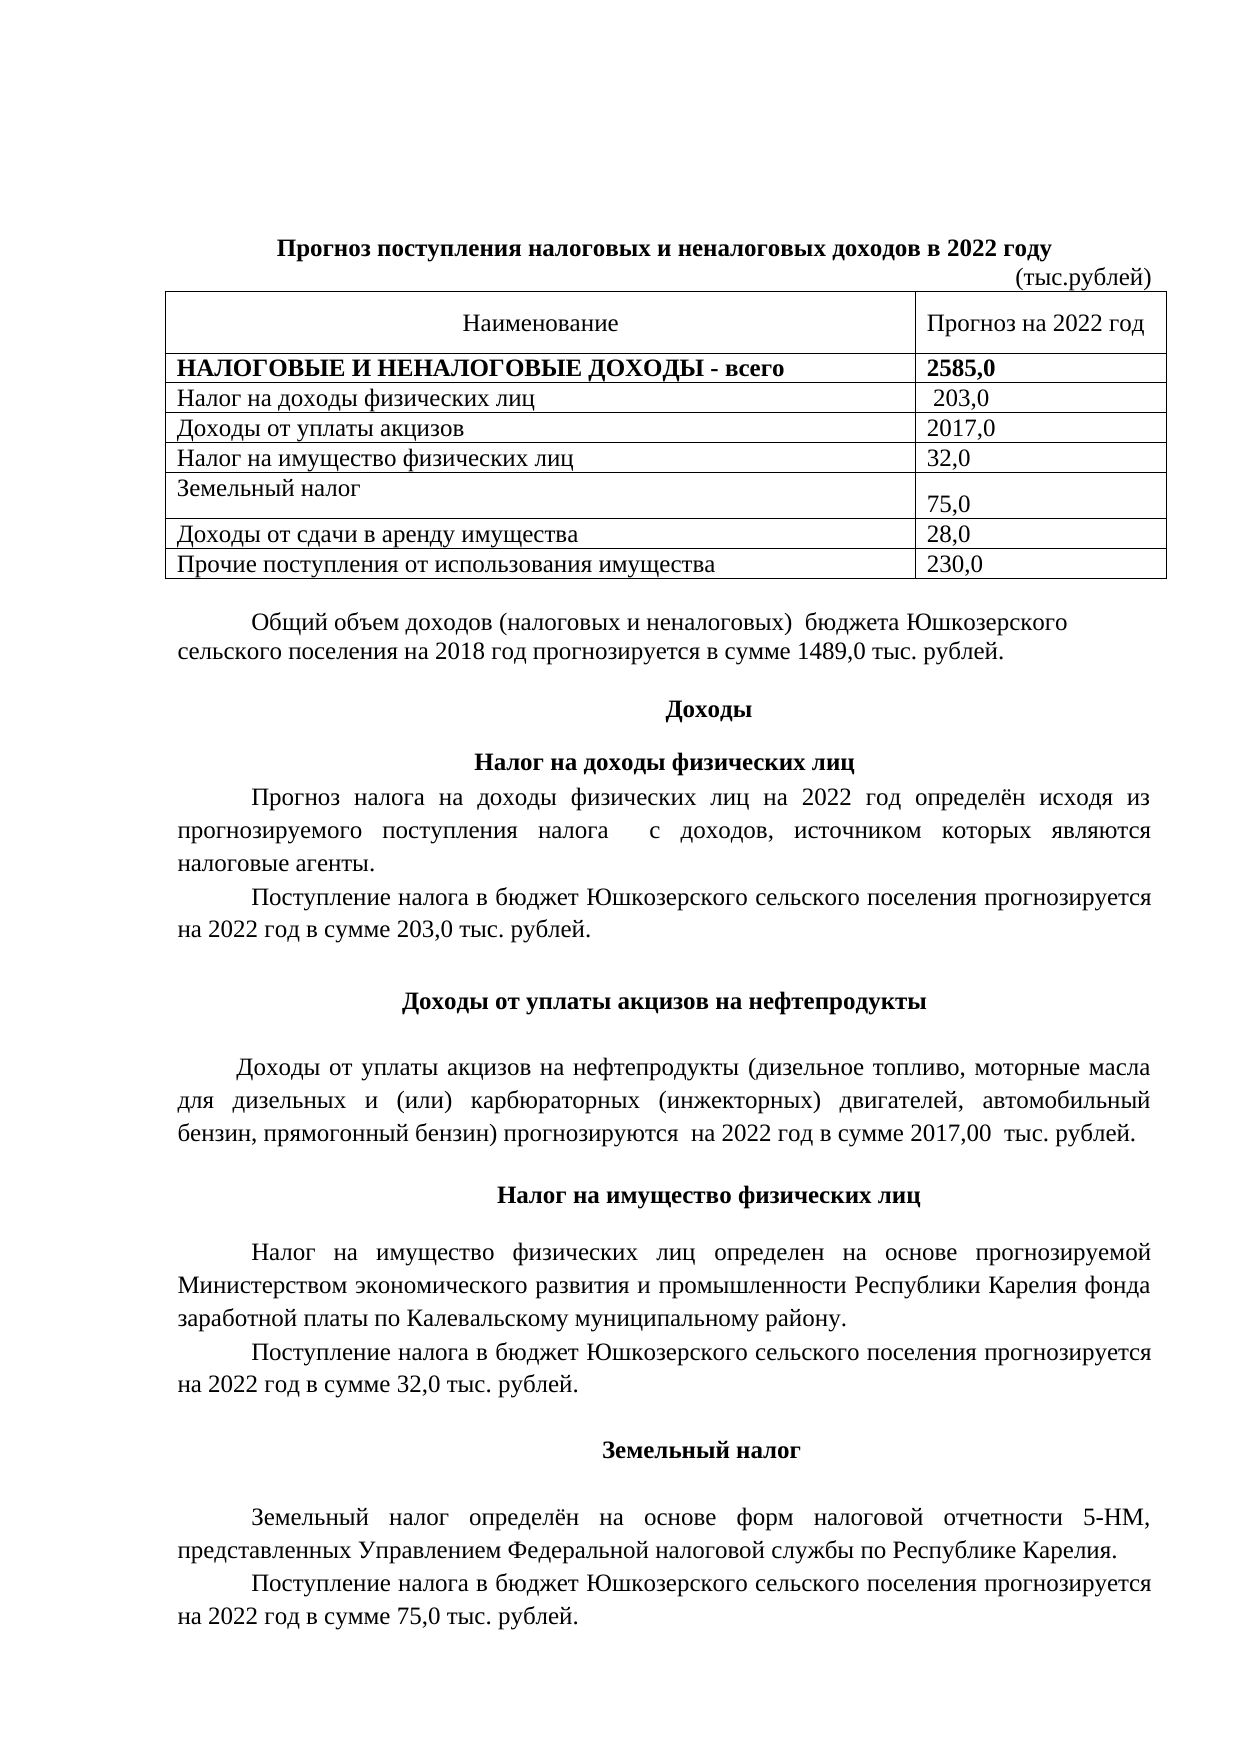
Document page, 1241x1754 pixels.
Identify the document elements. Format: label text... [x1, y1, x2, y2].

table_cell Прочие поступления от использования имущества [166, 549, 915, 578]
text Налог на имущество физических лиц определен на основе прогнозируемой Министерством экономического развития и промышленности Республики Карелия фонда заработной платы по Калевальскому муниципальному району. [177, 1237, 1152, 1332]
table_cell 75,0 [916, 473, 1166, 518]
text Поступление налога в бюджет Юшкозерского сельского поселения прогнозируется на 2022 год в сумме 203,0 тыс. рублей. [177, 882, 1152, 943]
table_cell Доходы от сдачи в аренду имущества [166, 519, 915, 548]
table_cell 32,0 [916, 443, 1166, 472]
table_cell Доходы от уплаты акцизов [166, 413, 915, 442]
table_cell 230,0 [916, 549, 1166, 578]
text Земельный налог [177, 1436, 1152, 1464]
table_cell Налог на доходы физических лиц [166, 383, 915, 412]
table_cell 28,0 [916, 519, 1166, 548]
table_cell Налог на имущество физических лиц [166, 443, 915, 472]
text Прогноз налога на доходы физических лиц на 2022 год определён исходя из прогнозируемого поступления налога с доходов, источником которых являются налоговые агенты. [177, 782, 1152, 877]
text Доходы от уплаты акцизов на нефтепродукты [177, 986, 1152, 1015]
text (тыс.рублей) [177, 262, 1152, 291]
text Прогноз поступления налоговых и неналоговых доходов в 2022 году [177, 233, 1152, 262]
text Общий объем доходов (налоговых и неналоговых) бюджета Юшкозерского сельского поселения на 2018 год прогнозируется в сумме 1489,0 тыс. рублей. [177, 607, 1152, 665]
table_header Прогноз на 2022 год [916, 292, 1166, 352]
subtitle Налог на доходы физических лиц [177, 747, 1152, 776]
table_header Наименование [166, 292, 915, 352]
text Поступление налога в бюджет Юшкозерского сельского поселения прогнозируется на 2022 год в сумме 32,0 тыс. рублей. [177, 1337, 1152, 1398]
table_cell 2017,0 [916, 413, 1166, 442]
table_cell 203,0 [916, 383, 1166, 412]
table_cell НАЛОГОВЫЕ И НЕНАЛОГОВЫЕ ДОХОДЫ - всего [166, 354, 915, 382]
table_cell Земельный налог [166, 473, 915, 518]
table_cell 2585,0 [916, 354, 1166, 382]
text Доходы от уплаты акцизов на нефтепродукты (дизельное топливо, моторные масла для дизельных и (или) карбюраторных (инжекторных) двигателей, автомобильный бензин, прямогонный бензин) прогнозируются на 2022 год в сумме 2017,00 тыс. рублей. [177, 1052, 1152, 1147]
text Земельный налог определён на основе форм налоговой отчетности 5-НМ, представленных Управлением Федеральной налоговой службы по Республике Карелия. [177, 1502, 1152, 1563]
text Доходы [177, 694, 1152, 722]
text Налог на имущество физических лиц [177, 1180, 1152, 1209]
text Поступление налога в бюджет Юшкозерского сельского поселения прогнозируется на 2022 год в сумме 75,0 тыс. рублей. [177, 1568, 1152, 1629]
